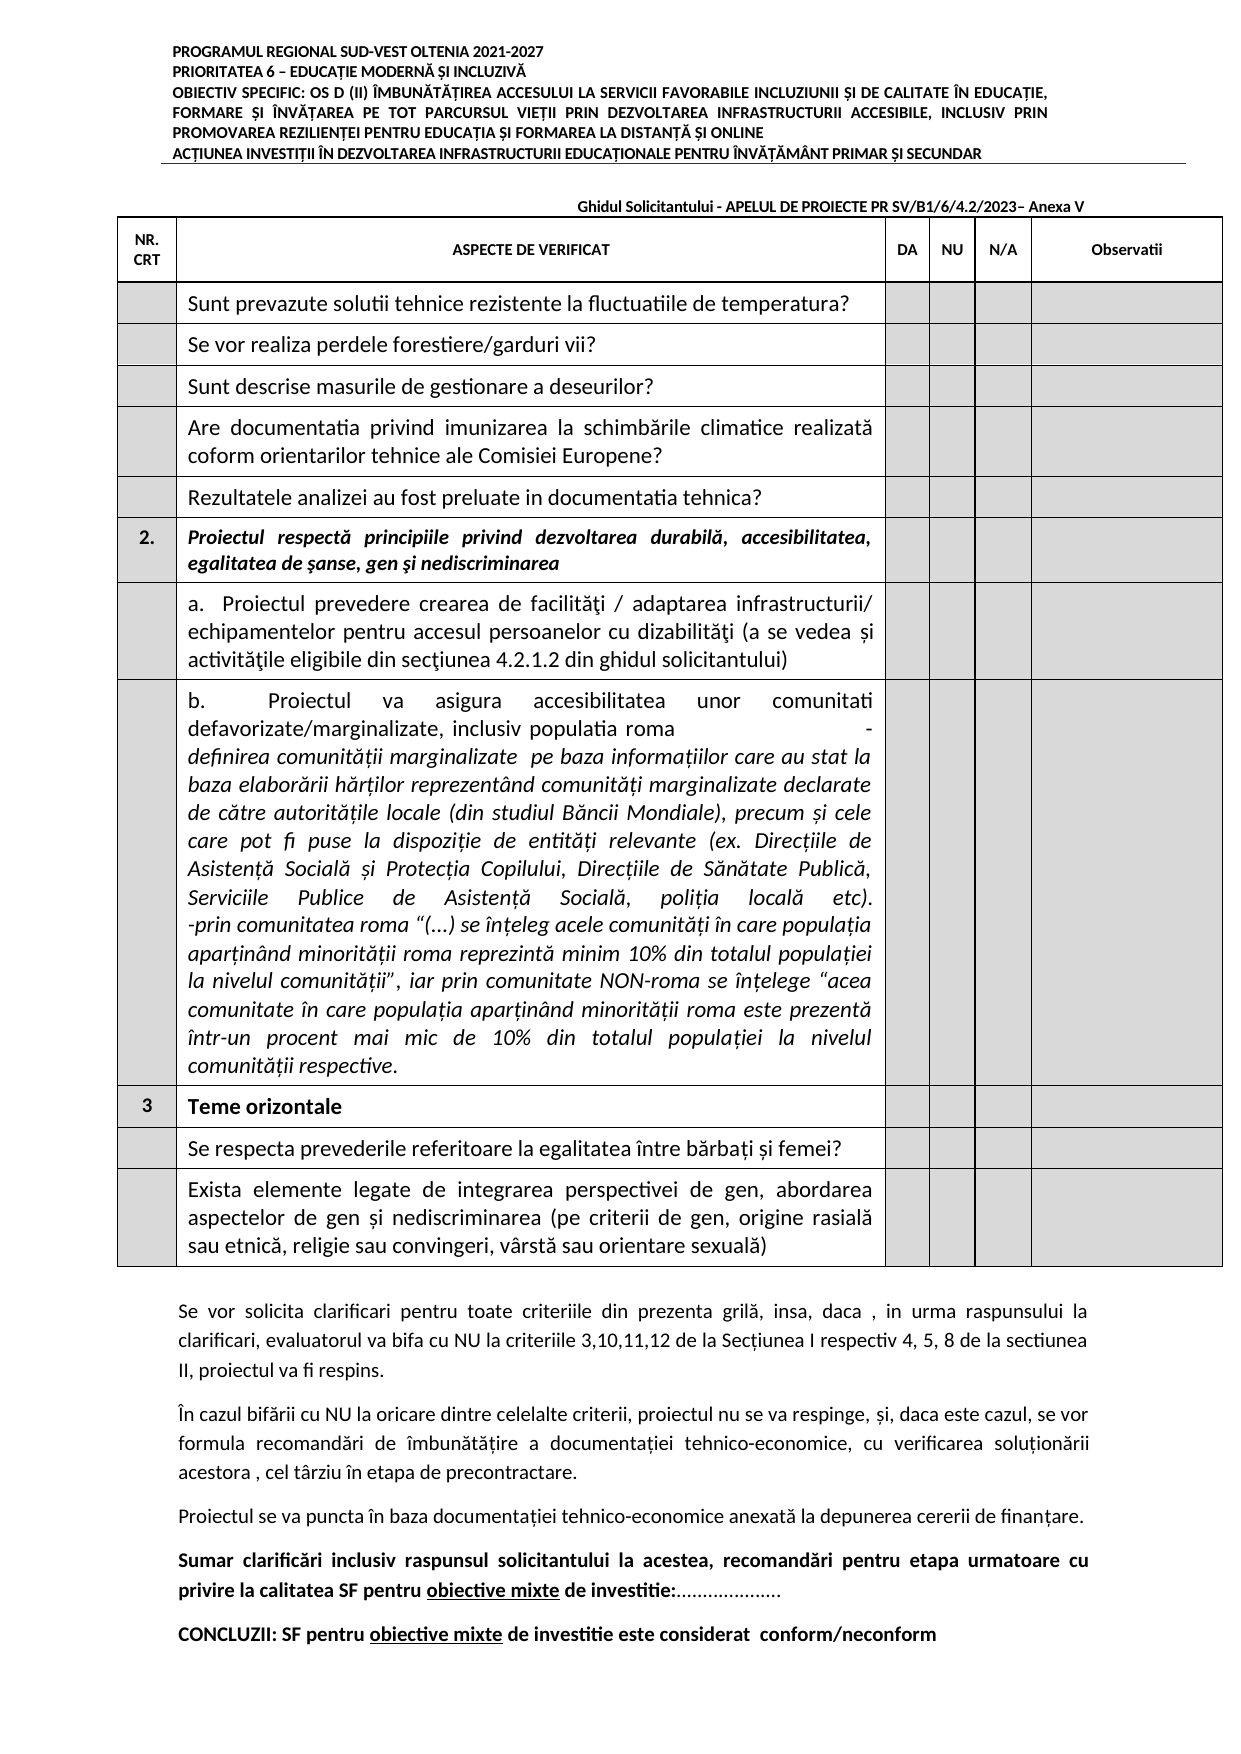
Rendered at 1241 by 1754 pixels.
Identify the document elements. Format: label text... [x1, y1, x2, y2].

table_cell [1032, 366, 1222, 406]
table_cell [886, 324, 929, 364]
table_cell [930, 1128, 974, 1168]
table_cell [886, 583, 929, 679]
table_header NR. CRT [118, 218, 176, 281]
table_header ASPECTE DE VERIFICAT [177, 218, 885, 281]
table_cell 3 [118, 1086, 176, 1127]
table_cell [976, 583, 1031, 679]
table_cell [930, 477, 974, 517]
table_cell [976, 1169, 1031, 1266]
table_header N/A [976, 218, 1031, 281]
table_cell [118, 680, 176, 1085]
table_cell [886, 1169, 929, 1266]
table_cell [976, 477, 1031, 517]
table_cell [930, 1169, 974, 1266]
table_cell [1032, 1086, 1222, 1127]
table_cell [1032, 1169, 1222, 1266]
table_cell Are documentatia privind imunizarea la schimbările climatice realizată coform orientarilor tehnice ale Comisiei Europene? [177, 407, 885, 476]
text CONCLUZII: SF pentru obiective mixte de investitie este considerat conform/neconform [150, 1621, 1090, 1646]
table_cell 2. [118, 518, 176, 582]
table_cell [930, 1086, 974, 1127]
table_header NU [930, 218, 974, 281]
table_cell [886, 1086, 929, 1127]
table_cell b. Proiectul va asigura accesibilitatea unor comunitati defavorizate/marginalizate, inclusiv populatia roma -definirea comunității marginalizate pe baza informațiilor care au stat la baza elaborării hărților reprezentând comunități marginalizate declarate de către autoritățile locale (din studiul Băncii Mondiale), precum și cele care pot fi puse la dispoziție de entități relevante (ex. Direcțiile de Asistență Socială și Protecția Copilului, Direcțiile de Sănătate Publică, Serviciile Publice de Asistență Socială, poliția locală etc). -prin comunitatea roma “(...) se înțeleg acele comunități în care populația aparținând minorității roma reprezintă minim 10% din totalul populației la nivelul comunității”, iar prin comunitate NON-roma se înțelege “acea comunitate în care populația aparținând minorității roma este prezentă într-un procent mai mic de 10% din totalul populației la nivelul comunității respective. [177, 680, 885, 1085]
table_cell [118, 366, 176, 406]
table_cell [1032, 583, 1222, 679]
table_cell [118, 583, 176, 679]
table_cell Se respecta prevederile referitoare la egalitatea între bărbați și femei? [177, 1128, 885, 1168]
table_cell [976, 1086, 1031, 1127]
table_cell [930, 324, 974, 364]
table_cell [1032, 1128, 1222, 1168]
table_cell [886, 518, 929, 582]
text În cazul bifării cu NU la oricare dintre celelalte criterii, proiectul nu se va respinge, și, daca este cazul, se vor formula recomandări de îmbunătățire a documentației tehnico-economice, cu verificarea soluţionării acestora , cel târziu în etapa de precontractare. [178, 1401, 1090, 1485]
table_header Observatii [1032, 218, 1222, 281]
table_header DA [886, 218, 929, 281]
table_cell [1032, 407, 1222, 476]
table_cell [976, 283, 1031, 323]
table_cell [976, 518, 1031, 582]
table_cell [930, 407, 974, 476]
table_cell [886, 477, 929, 517]
table_cell [1032, 283, 1222, 323]
table_cell [886, 1128, 929, 1168]
table_cell [1032, 324, 1222, 364]
table_cell [118, 407, 176, 476]
table_cell [886, 283, 929, 323]
table_cell [930, 366, 974, 406]
table_cell [118, 324, 176, 364]
table_cell [118, 283, 176, 323]
table_cell [976, 366, 1031, 406]
table_cell [976, 680, 1031, 1085]
table_cell a. Proiectul prevedere crearea de facilităţi / adaptarea infrastructurii/ echipamentelor pentru accesul persoanelor cu dizabilităţi (a se vedea și activităţile eligibile din secţiunea 4.2.1.2 din ghidul solicitantului) [177, 583, 885, 679]
text Se vor solicita clarificari pentru toate criteriile din prezenta grilă, insa, daca , in urma raspunsului la clarificari, evaluatorul va bifa cu NU la criteriile 3,10,11,12 de la Secţiunea I respectiv 4, 5, 8 de la sectiunea II, proiectul va fi respins. [178, 1298, 1090, 1382]
table_cell [930, 680, 974, 1085]
text Proiectul se va puncta în baza documentației tehnico-economice anexată la depunerea cererii de finanțare. [178, 1503, 1090, 1529]
table_cell [1032, 477, 1222, 517]
table_cell [1032, 518, 1222, 582]
table_cell Rezultatele analizei au fost preluate in documentatia tehnica? [177, 477, 885, 517]
table_cell Proiectul respectă principiile privind dezvoltarea durabilă, accesibilitatea, egalitatea de şanse, gen şi nediscriminarea [177, 518, 885, 582]
table_cell [930, 583, 974, 679]
table_cell [118, 1169, 176, 1266]
table_cell Teme orizontale [177, 1086, 885, 1127]
table_cell Se vor realiza perdele forestiere/garduri vii? [177, 324, 885, 364]
table_cell [976, 1128, 1031, 1168]
table_cell [886, 407, 929, 476]
table_cell [930, 518, 974, 582]
table_cell [886, 680, 929, 1085]
text Sumar clarificări inclusiv raspunsul solicitantului la acestea, recomandări pentru etapa urmatoare cu privire la calitatea SF pentru obiective mixte de investitie:.................... [178, 1548, 1090, 1602]
table_cell Sunt descrise masurile de gestionare a deseurilor? [177, 366, 885, 406]
table_cell [118, 477, 176, 517]
table_cell [976, 324, 1031, 364]
table_cell [930, 283, 974, 323]
table_cell Exista elemente legate de integrarea perspectivei de gen, abordarea aspectelor de gen și nediscriminarea (pe criterii de gen, origine rasială sau etnică, religie sau convingeri, vârstă sau orientare sexuală) [177, 1169, 885, 1266]
table_cell [976, 407, 1031, 476]
table_cell [1032, 680, 1222, 1085]
table_cell [118, 1128, 176, 1168]
table_cell [886, 366, 929, 406]
table_cell Sunt prevazute solutii tehnice rezistente la fluctuatiile de temperatura? [177, 283, 885, 323]
